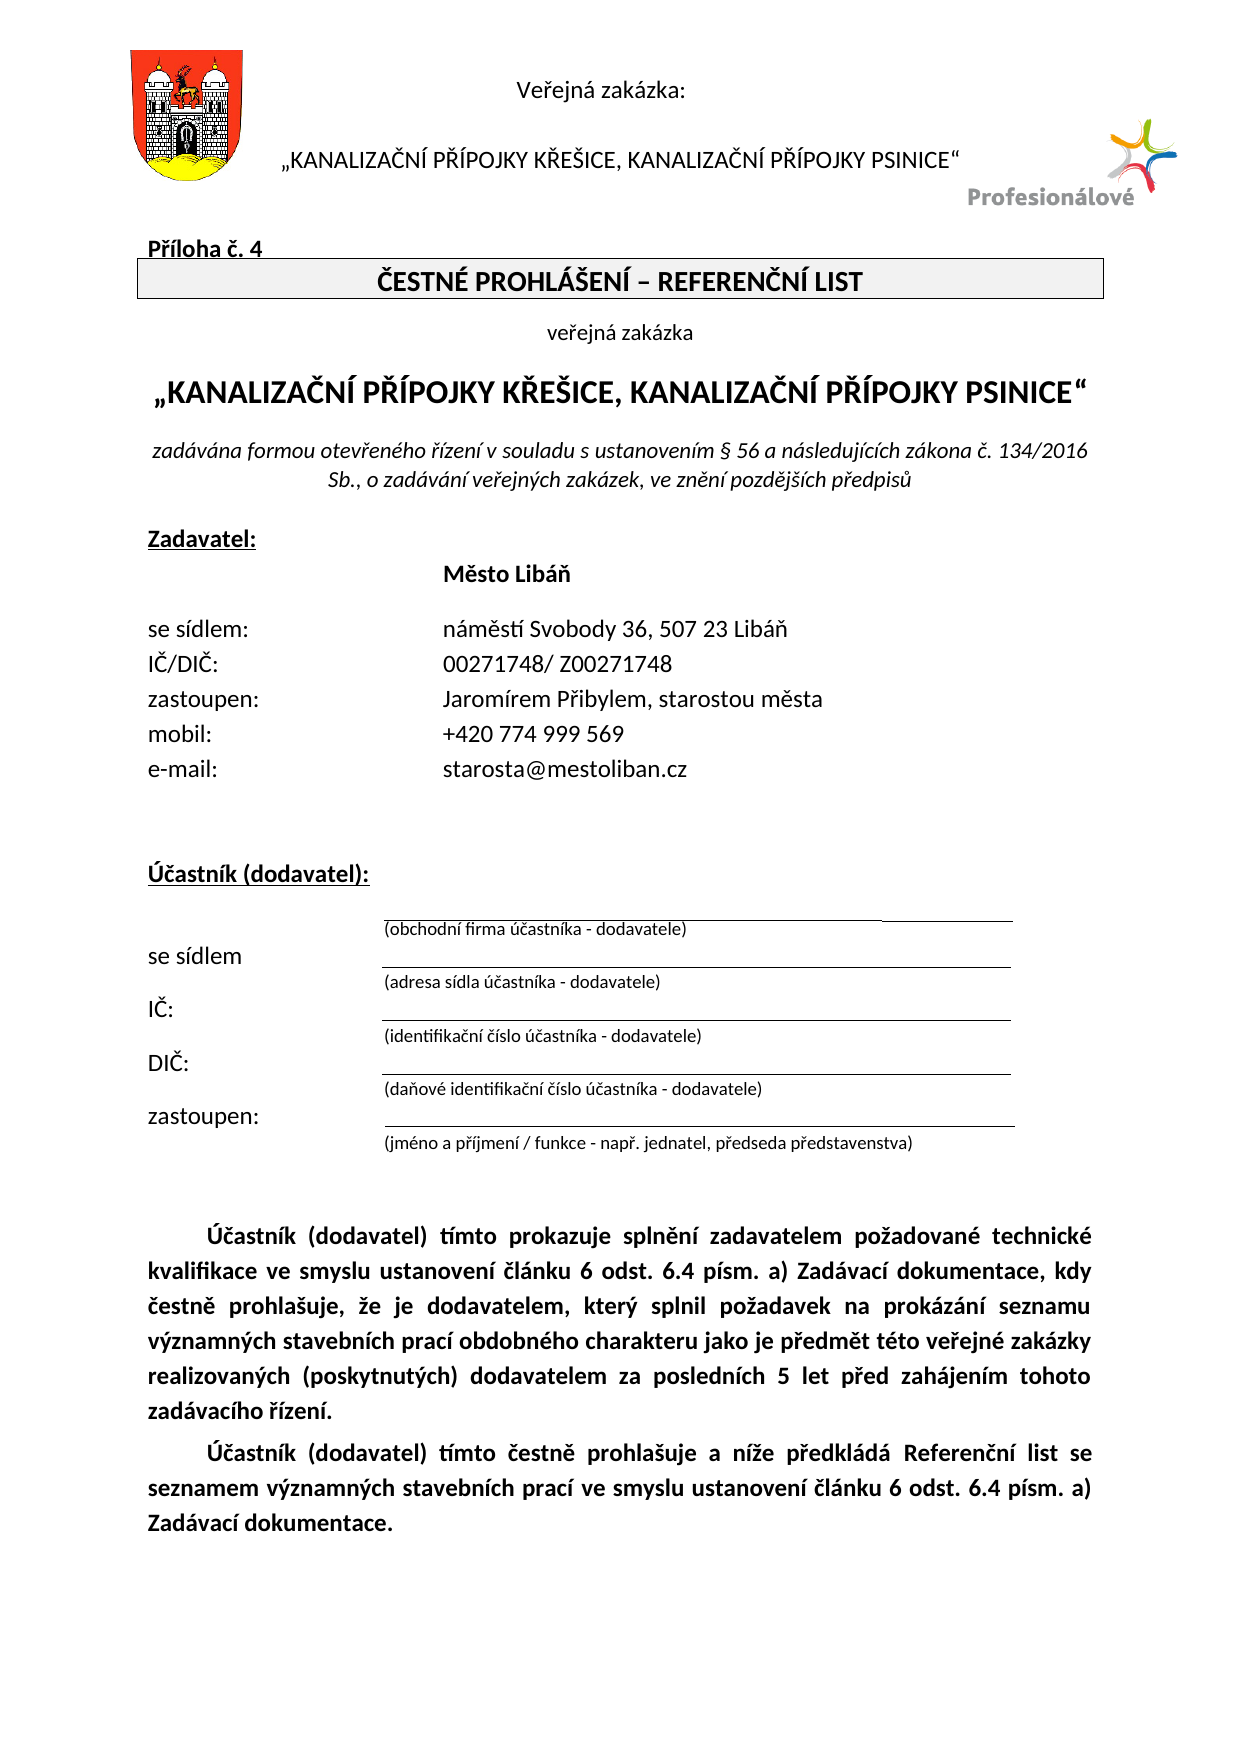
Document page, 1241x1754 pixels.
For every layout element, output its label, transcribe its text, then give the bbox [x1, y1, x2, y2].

text zadávána formou otevřeného řízení v souladu s ustanovením § 56 a následujících zákona č. 134/2016 Sb., o zadávání veřejných zakázek, ve znění pozdějších předpisů [148, 437, 1093, 493]
text Účastník (dodavatel): [148, 859, 1093, 889]
text (identifikační číslo účastníka - dodavatele) [148, 1024, 1093, 1047]
text DIČ: [148, 1047, 1093, 1077]
text se sídlem [148, 940, 1093, 971]
text Zadavatel: [148, 523, 1093, 553]
text (adresa sídla účastníka - dodavatele) [148, 971, 1093, 993]
text se sídlem: náměstí Svobody 36, 507 23 Libáň [148, 614, 1093, 644]
text Město Libáň [148, 558, 1093, 588]
text veřejná zakázka [148, 318, 1093, 346]
text Příloha č. 4 [148, 233, 1093, 263]
text IČ: [148, 993, 1093, 1024]
picture [130, 50, 243, 181]
text Účastník (dodavatel) tímto prokazuje splnění zadavatelem požadované technické kvalifikace ve smyslu ustanovení článku 6 odst. 6.4 písm. a) Zadávací dokumentace, kdy čestně prohlašuje, že je dodavatelem, který splnil požadavek na prokázání seznamu významných stavebních prací obdobného charakteru jako je předmět této veřejné zakázky realizovaných (poskytnutých) dodavatelem za posledních 5 let před zahájením tohoto zadávacího řízení. [148, 1221, 1093, 1426]
text (daňové identifikační číslo účastníka - dodavatele) [148, 1077, 1093, 1100]
text e-mail: starosta@mestoliban.cz [148, 754, 1093, 784]
text Účastník (dodavatel) tímto čestně prohlašuje a níže předkládá Referenční list se seznamem významných stavebních prací ve smyslu ustanovení článku 6 odst. 6.4 písm. a) Zadávací dokumentace. [148, 1437, 1093, 1537]
text ČESTNÉ PROHLÁŠENÍ – REFERENČNÍ LIST [148, 263, 1093, 299]
text (jméno a příjmení / funkce - např. jednatel, předseda představenstva) [148, 1131, 1093, 1154]
picture [952, 106, 1189, 224]
text „KANALIZAČNÍ PŘÍPOJKY KŘEŠICE, KANALIZAČNÍ PŘÍPOJKY PSINICE“ [148, 371, 1093, 412]
text mobil: +420 774 999 569 [148, 719, 1093, 749]
text IČ/DIČ: 00271748/ Z00271748 [148, 649, 1093, 679]
text (obchodní firma účastníka - dodavatele) [148, 917, 1093, 940]
text zastoupen: [148, 1100, 1093, 1131]
text zastoupen: Jaromírem Přibylem, starostou města [148, 684, 1093, 714]
